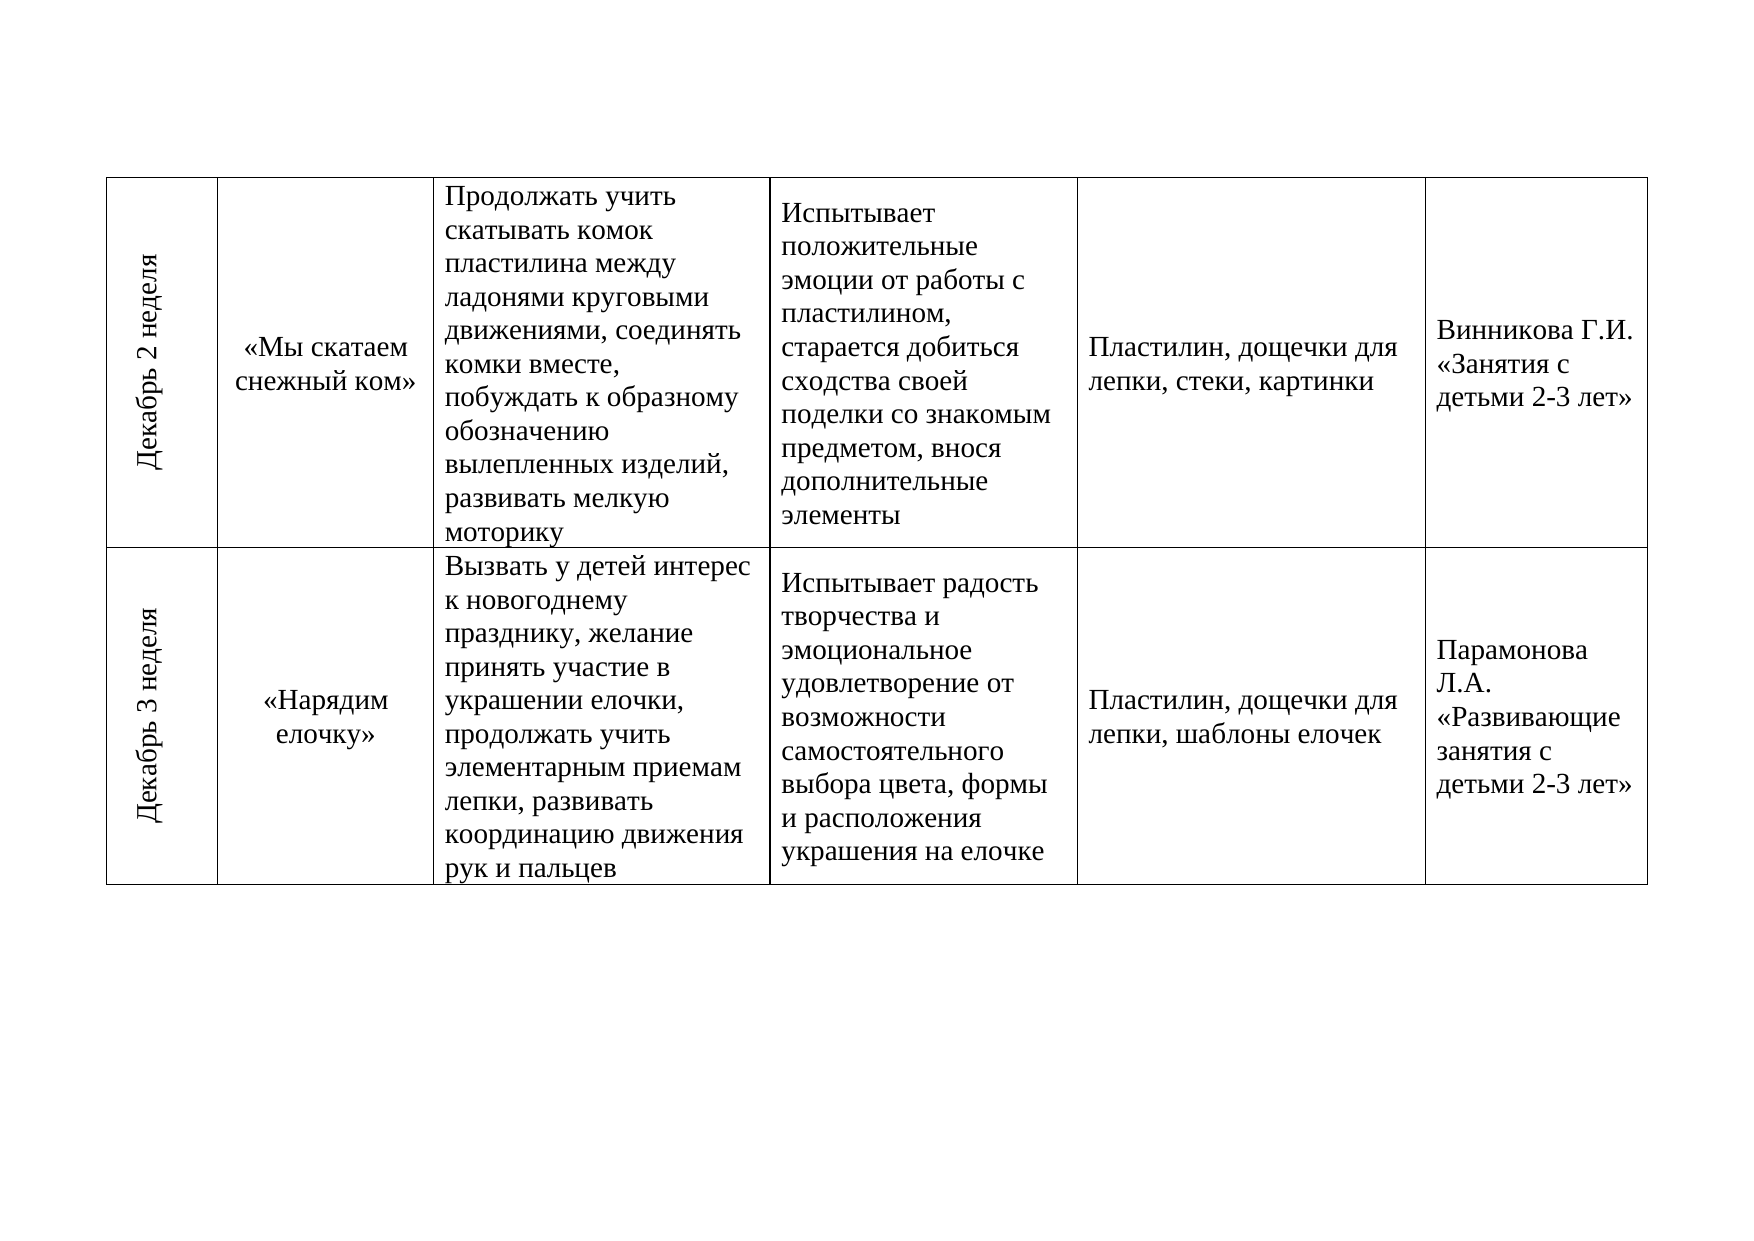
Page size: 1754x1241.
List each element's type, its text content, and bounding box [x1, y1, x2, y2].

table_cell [1426, 178, 1647, 547]
table_cell Вызвать у детей интерес к новогоднему празднику, желание принять участие в украшении елочки, продолжать учить элементарным приемам лепки, развивать координацию движения рук и пальцев [434, 548, 769, 884]
table_cell Продолжать учить скатывать комок пластилина между ладонями круговыми движениями, соединять комки вместе, побуждать к образному обозначению вылепленных изделий, развивать мелкую моторику [434, 178, 769, 547]
table_cell Декабрь 3 неделя [107, 548, 217, 884]
table_cell Декабрь 2 неделя [107, 178, 217, 547]
table_cell Испытывает положительные эмоции от работы с пластилином, старается добиться сходства своей поделки со знакомым предметом, внося дополнительные элементы [771, 178, 1077, 547]
table_cell Парамонова Л.А. «Развивающие занятия с детьми 2-3 лет» [1426, 548, 1647, 884]
table_cell Пластилин, дощечки для лепки, стеки, картинки [1078, 178, 1425, 547]
table_cell «Мы скатаем снежный ком» [218, 178, 433, 547]
table_cell «Нарядим елочку» [218, 548, 433, 884]
table_cell Пластилин, дощечки для лепки, шаблоны елочек [1078, 548, 1425, 884]
table_cell Испытывает радость творчества и эмоциональное удовлетворение от возможности самостоятельного выбора цвета, формы и расположения украшения на елочке [771, 548, 1077, 884]
